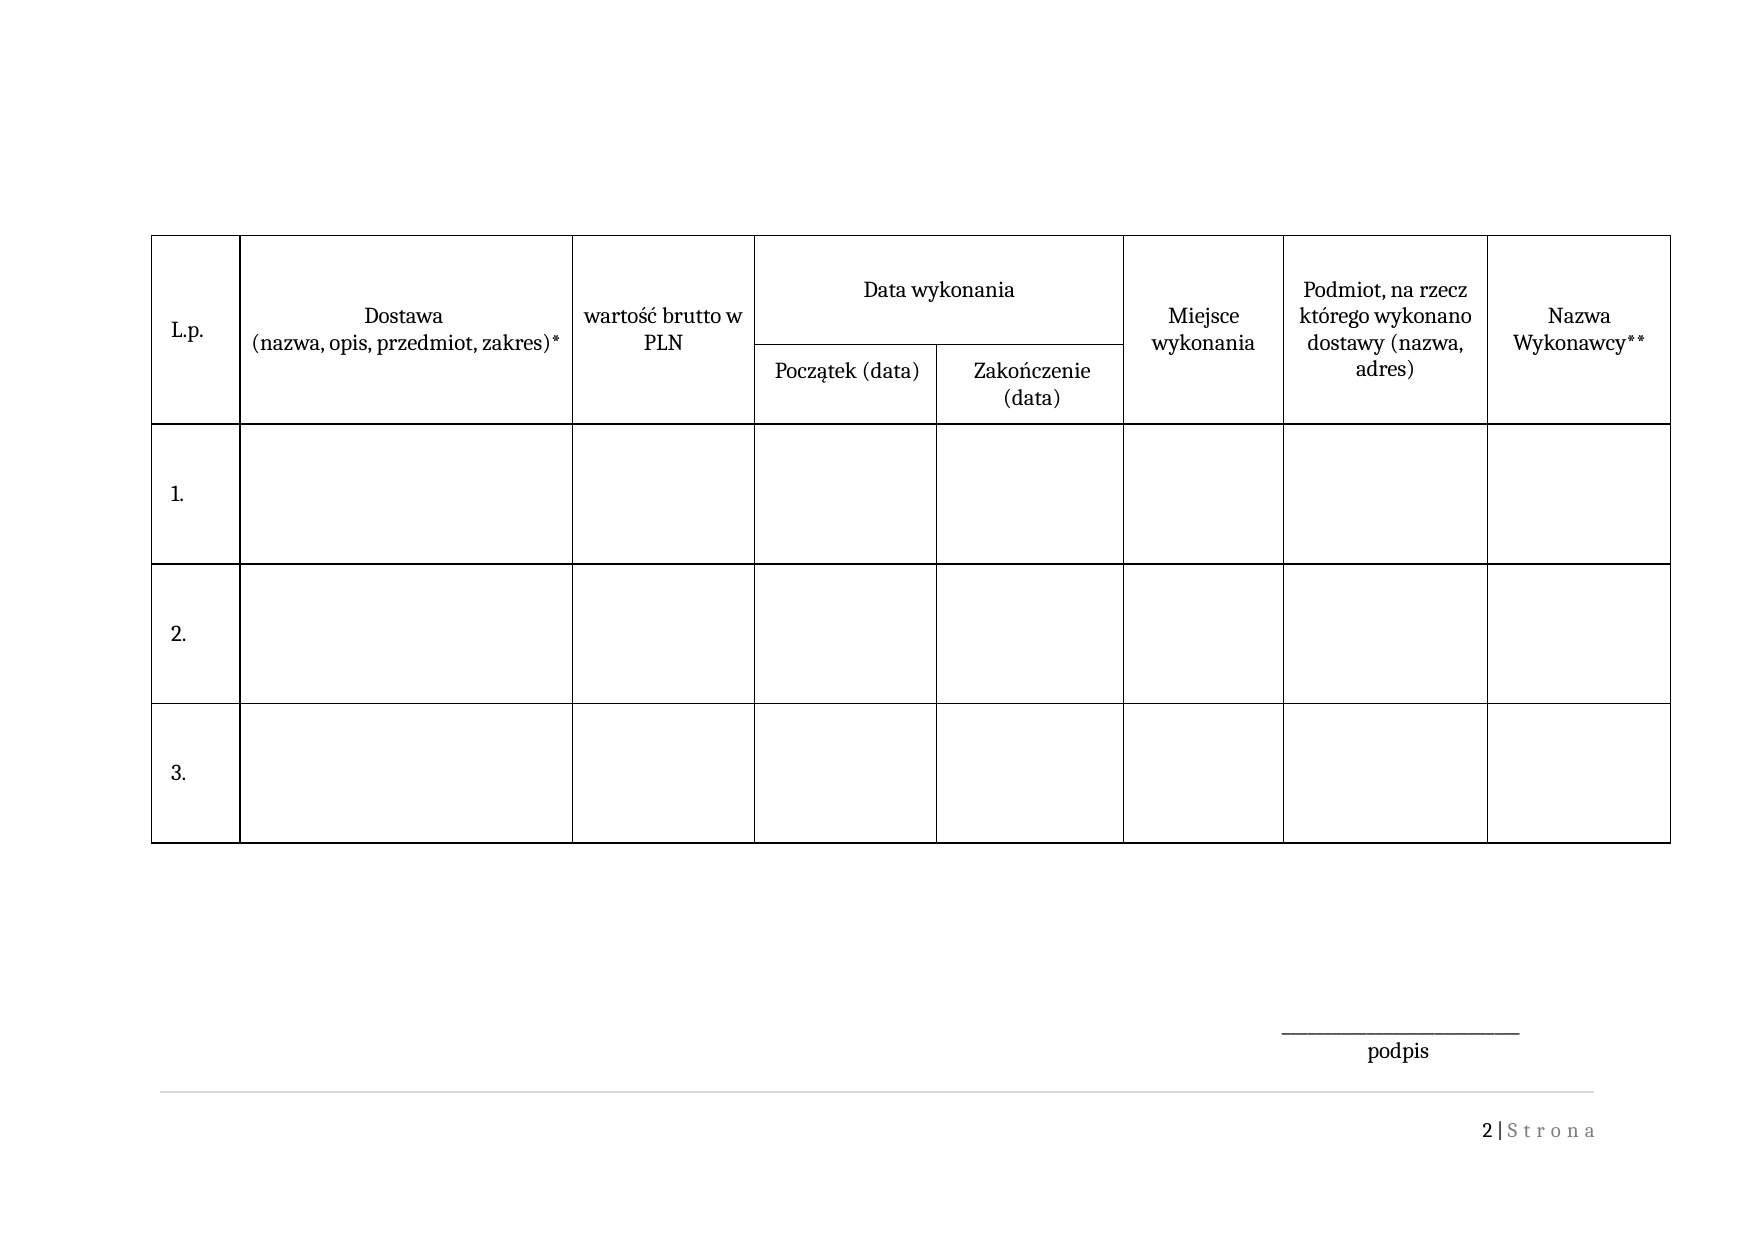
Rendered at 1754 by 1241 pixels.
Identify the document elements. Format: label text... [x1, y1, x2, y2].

table_cell Zakończenie (data) [937, 345, 1123, 423]
table_cell [937, 704, 1123, 842]
table_cell [1488, 704, 1670, 842]
table_header Podmiot, na rzecz którego wykonano dostawy (nazwa, adres) [1284, 236, 1487, 423]
table_cell [937, 425, 1123, 563]
table_cell [1284, 704, 1487, 842]
table_cell [241, 565, 572, 703]
table_header Dostawa (nazwa, opis, przedmiot, zakres)* [241, 236, 572, 423]
table_cell [755, 565, 936, 703]
table_cell [1124, 704, 1283, 842]
table_cell 1. [152, 425, 239, 563]
table_cell [755, 425, 936, 563]
table_cell [241, 425, 572, 563]
table_cell [573, 425, 754, 563]
table_cell [241, 704, 572, 842]
table_cell [1284, 425, 1487, 563]
table_cell [937, 565, 1123, 703]
table_header Nazwa Wykonawcy** [1488, 236, 1670, 423]
table_cell [755, 704, 936, 842]
table_cell [1488, 565, 1670, 703]
text ____________________________ podpis [1282, 1012, 1594, 1064]
table_header Data wykonania [755, 236, 1123, 344]
table_cell 2. [152, 565, 239, 703]
table_header wartość brutto w PLN [573, 236, 754, 423]
table_header Miejsce wykonania [1124, 236, 1283, 423]
table_cell [1124, 425, 1283, 563]
table_cell Początek (data) [755, 345, 936, 423]
table_cell [1284, 565, 1487, 703]
table_cell [1488, 425, 1670, 563]
table_cell [1124, 565, 1283, 703]
table_cell 3. [152, 704, 239, 842]
table_header L.p. [152, 236, 239, 423]
table_cell [573, 704, 754, 842]
table_cell [573, 565, 754, 703]
